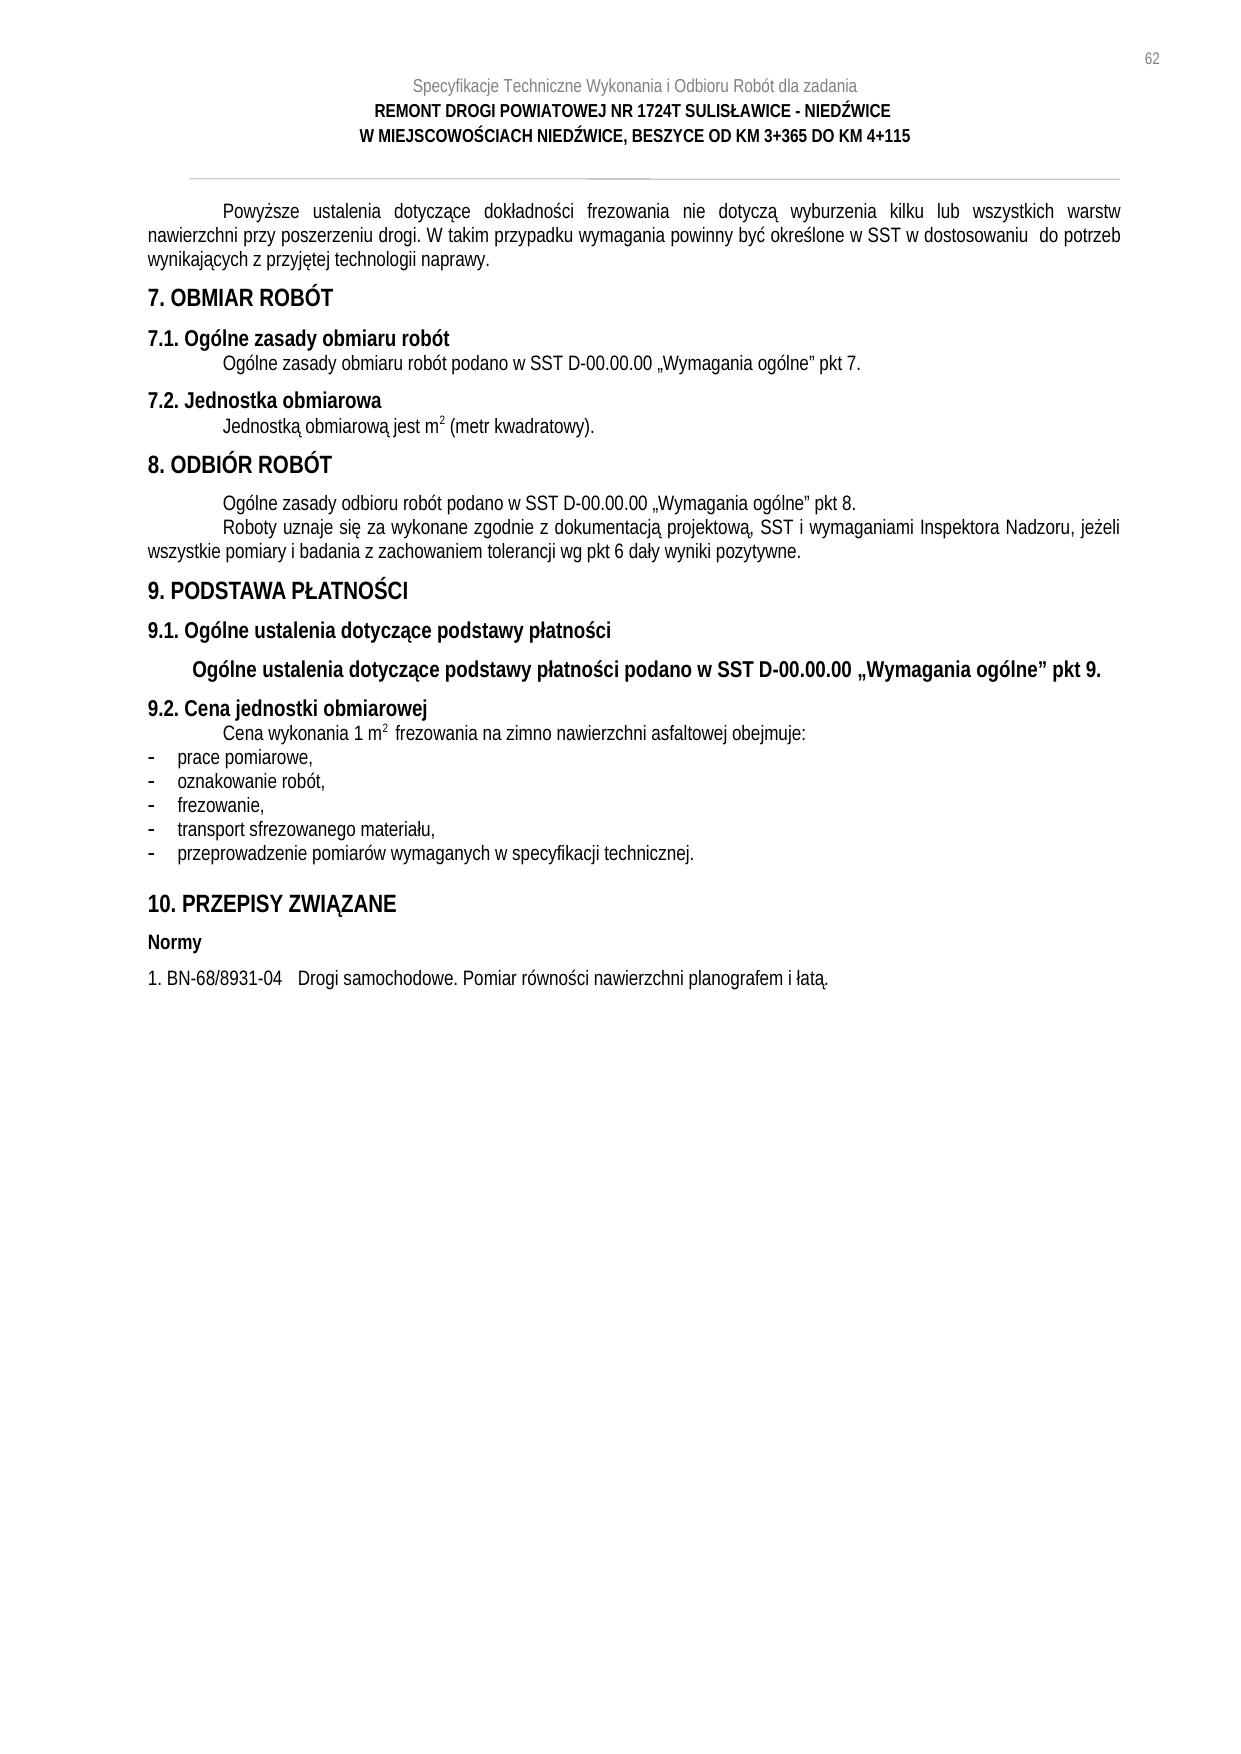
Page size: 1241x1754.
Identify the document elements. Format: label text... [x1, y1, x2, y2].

subtitle Ogólne ustalenia dotyczące podstawy płatności podano w SST D-00.00.00 „Wymagania ogólne” pkt 9. [148, 656, 1122, 682]
text Powyższe ustalenia dotyczące dokładności frezowania nie dotyczą wyburzenia kilku lub wszystkich warstw nawierzchni przy poszerzeniu drogi. W takim przypadku wymagania powinny być określone w SST w dostosowaniu do potrzeb wynikających z przyjętej technologii naprawy. [148, 199, 1122, 271]
text 1. BN-68/8931-04 Drogi samochodowe. Pomiar równości nawierzchni planografem i łatą. [148, 966, 1122, 990]
text Ogólne zasady obmiaru robót podano w SST D-00.00.00 „Wymagania ogólne” pkt 7. [148, 351, 1122, 375]
subtitle 10. przepisy związane [148, 888, 1122, 917]
list oznakowanie robót, [148, 769, 1122, 793]
text Normy [148, 930, 1122, 954]
subtitle 7.1. Ogólne zasady obmiaru robót [148, 324, 1122, 351]
list prace pomiarowe, [148, 745, 1122, 769]
text Cena wykonania 1 m2 frezowania na zimno nawierzchni asfaltowej obejmuje: [148, 721, 1122, 745]
list frezowanie, [148, 793, 1122, 817]
subtitle 8. odbiór robót [148, 450, 1122, 479]
text Roboty uznaje się za wykonane zgodnie z dokumentacją projektową, SST i wymaganiami Inspektora Nadzoru, jeżeli wszystkie pomiary i badania z zachowaniem tolerancji wg pkt 6 dały wyniki pozytywne. [148, 515, 1122, 563]
subtitle 9.1. Ogólne ustalenia dotyczące podstawy płatności [148, 617, 1122, 643]
subtitle 9. podstawa płatności [148, 576, 1122, 604]
text Ogólne zasady odbioru robót podano w SST D-00.00.00 „Wymagania ogólne” pkt 8. [148, 491, 1122, 515]
list przeprowadzenie pomiarów wymaganych w specyfikacji technicznej. [148, 841, 1122, 864]
subtitle 7. obmiar robót [148, 283, 1122, 312]
list transport sfrezowanego materiału, [148, 817, 1122, 841]
subtitle 7.2. Jednostka obmiarowa [148, 387, 1122, 414]
subtitle 9.2. Cena jednostki obmiarowej [148, 694, 1122, 721]
text Jednostką obmiarową jest m2 (metr kwadratowy). [148, 414, 1122, 438]
